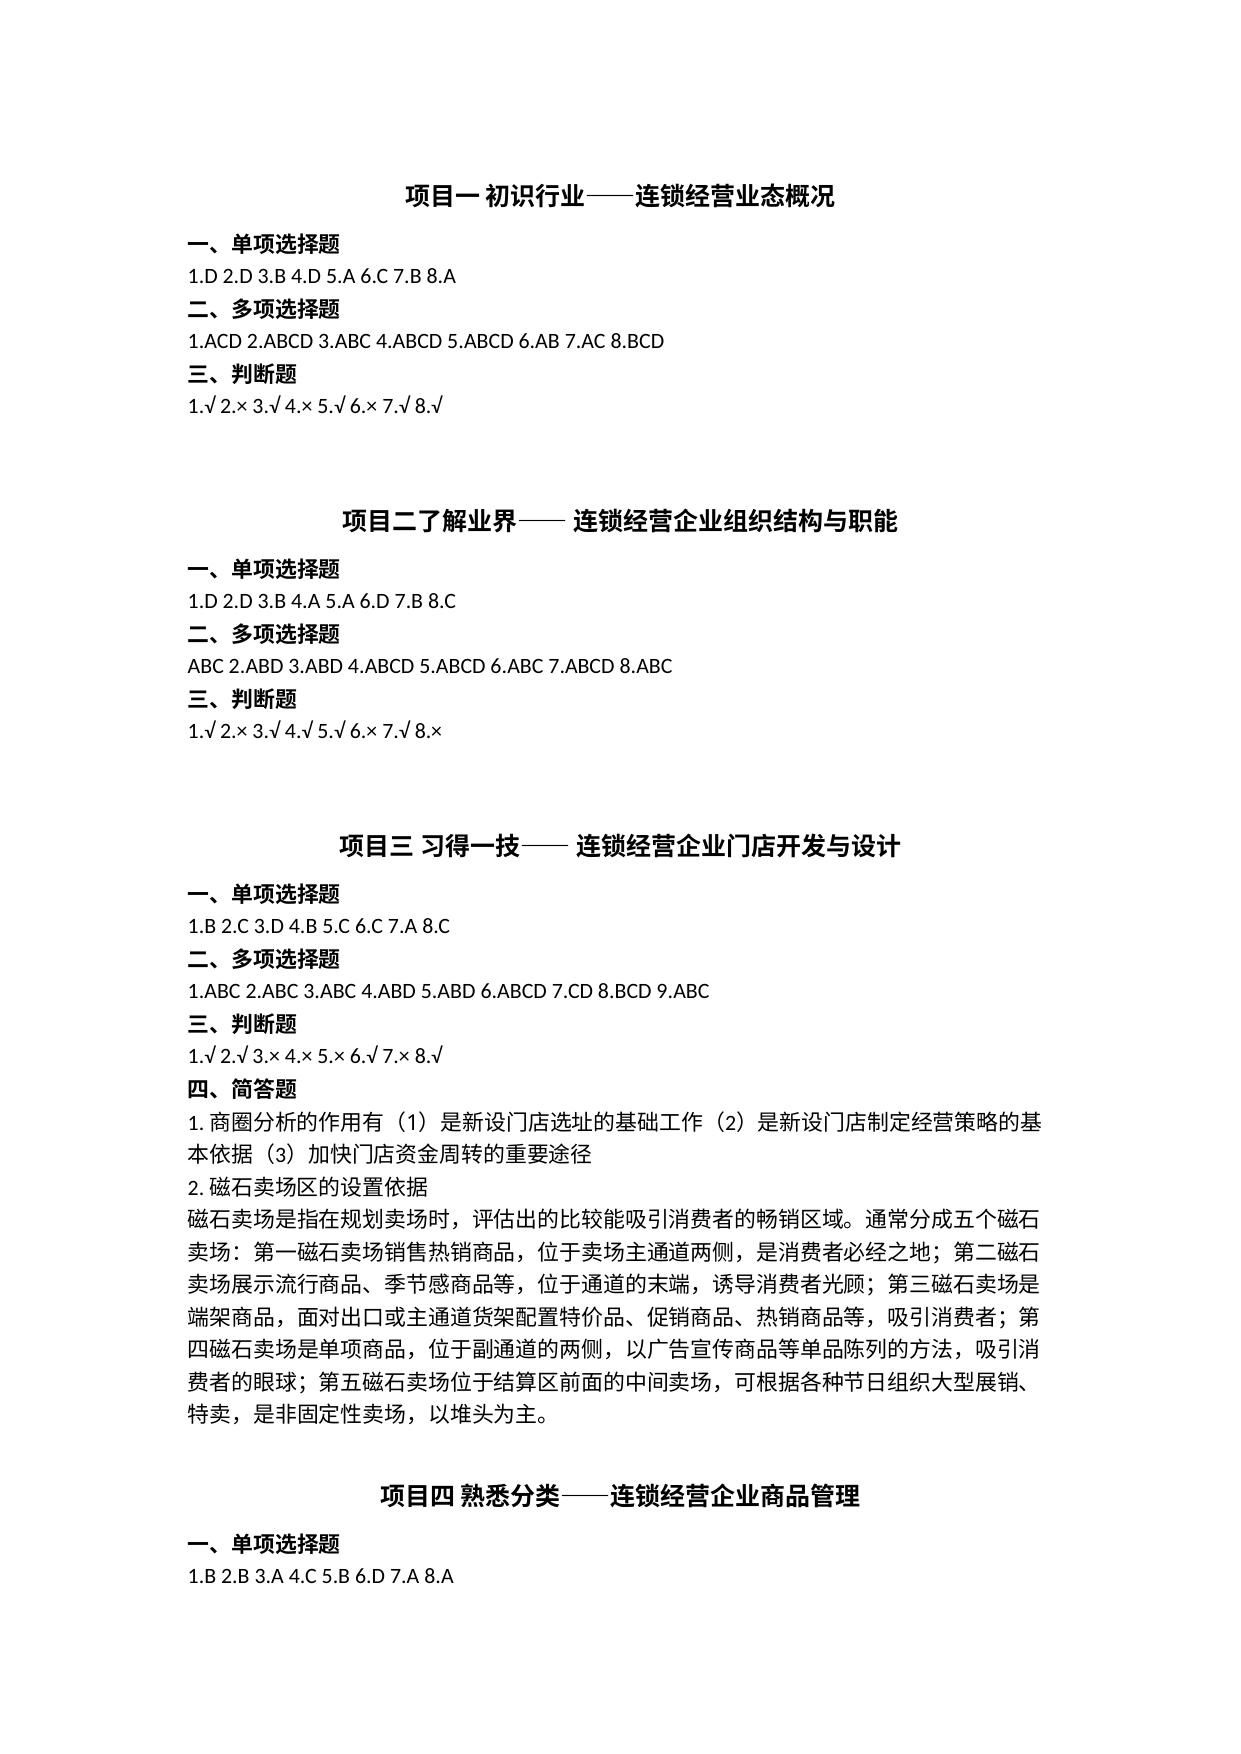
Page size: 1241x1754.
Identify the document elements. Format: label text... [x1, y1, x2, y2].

subtitle 项目三 习得一技—— 连锁经营企业门店开发与设计 [187, 812, 1053, 877]
text 2. 磁石卖场区的设置依据 [187, 1169, 1053, 1202]
text 三、判断题 [187, 357, 1053, 389]
text 一、单项选择题 [187, 877, 1053, 909]
text 1. 商圈分析的作用有（1）是新设门店选址的基础工作（2）是新设门店制定经营策略的基本依据（3）加快门店资金周转的重要途径 [187, 1104, 1053, 1169]
subtitle 项目二了解业界—— 连锁经营企业组织结构与职能 [187, 487, 1053, 552]
text 1.√ 2.√ 3.× 4.× 5.× 6.√ 7.× 8.√ [187, 1039, 1053, 1072]
text 1.D 2.D 3.B 4.A 5.A 6.D 7.B 8.C [187, 584, 1053, 617]
text 四、简答题 [187, 1072, 1053, 1104]
text 1.D 2.D 3.B 4.D 5.A 6.C 7.B 8.A [187, 259, 1053, 292]
text 磁石卖场是指在规划卖场时，评估出的比较能吸引消费者的畅销区域。通常分成五个磁石卖场：第一磁石卖场销售热销商品，位于卖场主通道两侧，是消费者必经之地；第二磁石卖场展示流行商品、季节感商品等，位于通道的末端，诱导消费者光顾；第三磁石卖场是端架商品，面对出口或主通道货架配置特价品、促销商品、热销商品等，吸引消费者；第四磁石卖场是单项商品，位于副通道的两侧，以广告宣传商品等单品陈列的方法，吸引消费者的眼球；第五磁石卖场位于结算区前面的中间卖场，可根据各种节日组织大型展销、特卖，是非固定性卖场，以堆头为主。 [187, 1202, 1053, 1429]
text 二、多项选择题 [187, 942, 1053, 974]
text 一、单项选择题 [187, 552, 1053, 584]
text 三、判断题 [187, 1007, 1053, 1039]
text 一、单项选择题 [187, 1527, 1053, 1559]
text 二、多项选择题 [187, 617, 1053, 649]
text 1.ABC 2.ABC 3.ABC 4.ABD 5.ABD 6.ABCD 7.CD 8.BCD 9.ABC [187, 974, 1053, 1007]
text 1.B 2.B 3.A 4.C 5.B 6.D 7.A 8.A [187, 1559, 1053, 1592]
text 1.√ 2.× 3.√ 4.√ 5.√ 6.× 7.√ 8.× [187, 714, 1053, 747]
text ABC 2.ABD 3.ABD 4.ABCD 5.ABCD 6.ABC 7.ABCD 8.ABC [187, 649, 1053, 682]
subtitle 项目四 熟悉分类——连锁经营企业商品管理 [187, 1462, 1053, 1527]
text 1.B 2.C 3.D 4.B 5.C 6.C 7.A 8.C [187, 909, 1053, 942]
text 1.√ 2.× 3.√ 4.× 5.√ 6.× 7.√ 8.√ [187, 389, 1053, 422]
text 1.ACD 2.ABCD 3.ABC 4.ABCD 5.ABCD 6.AB 7.AC 8.BCD [187, 324, 1053, 357]
text 二、多项选择题 [187, 292, 1053, 324]
text 三、判断题 [187, 682, 1053, 714]
subtitle 项目一 初识行业——连锁经营业态概况 [187, 162, 1053, 227]
text 一、单项选择题 [187, 227, 1053, 259]
